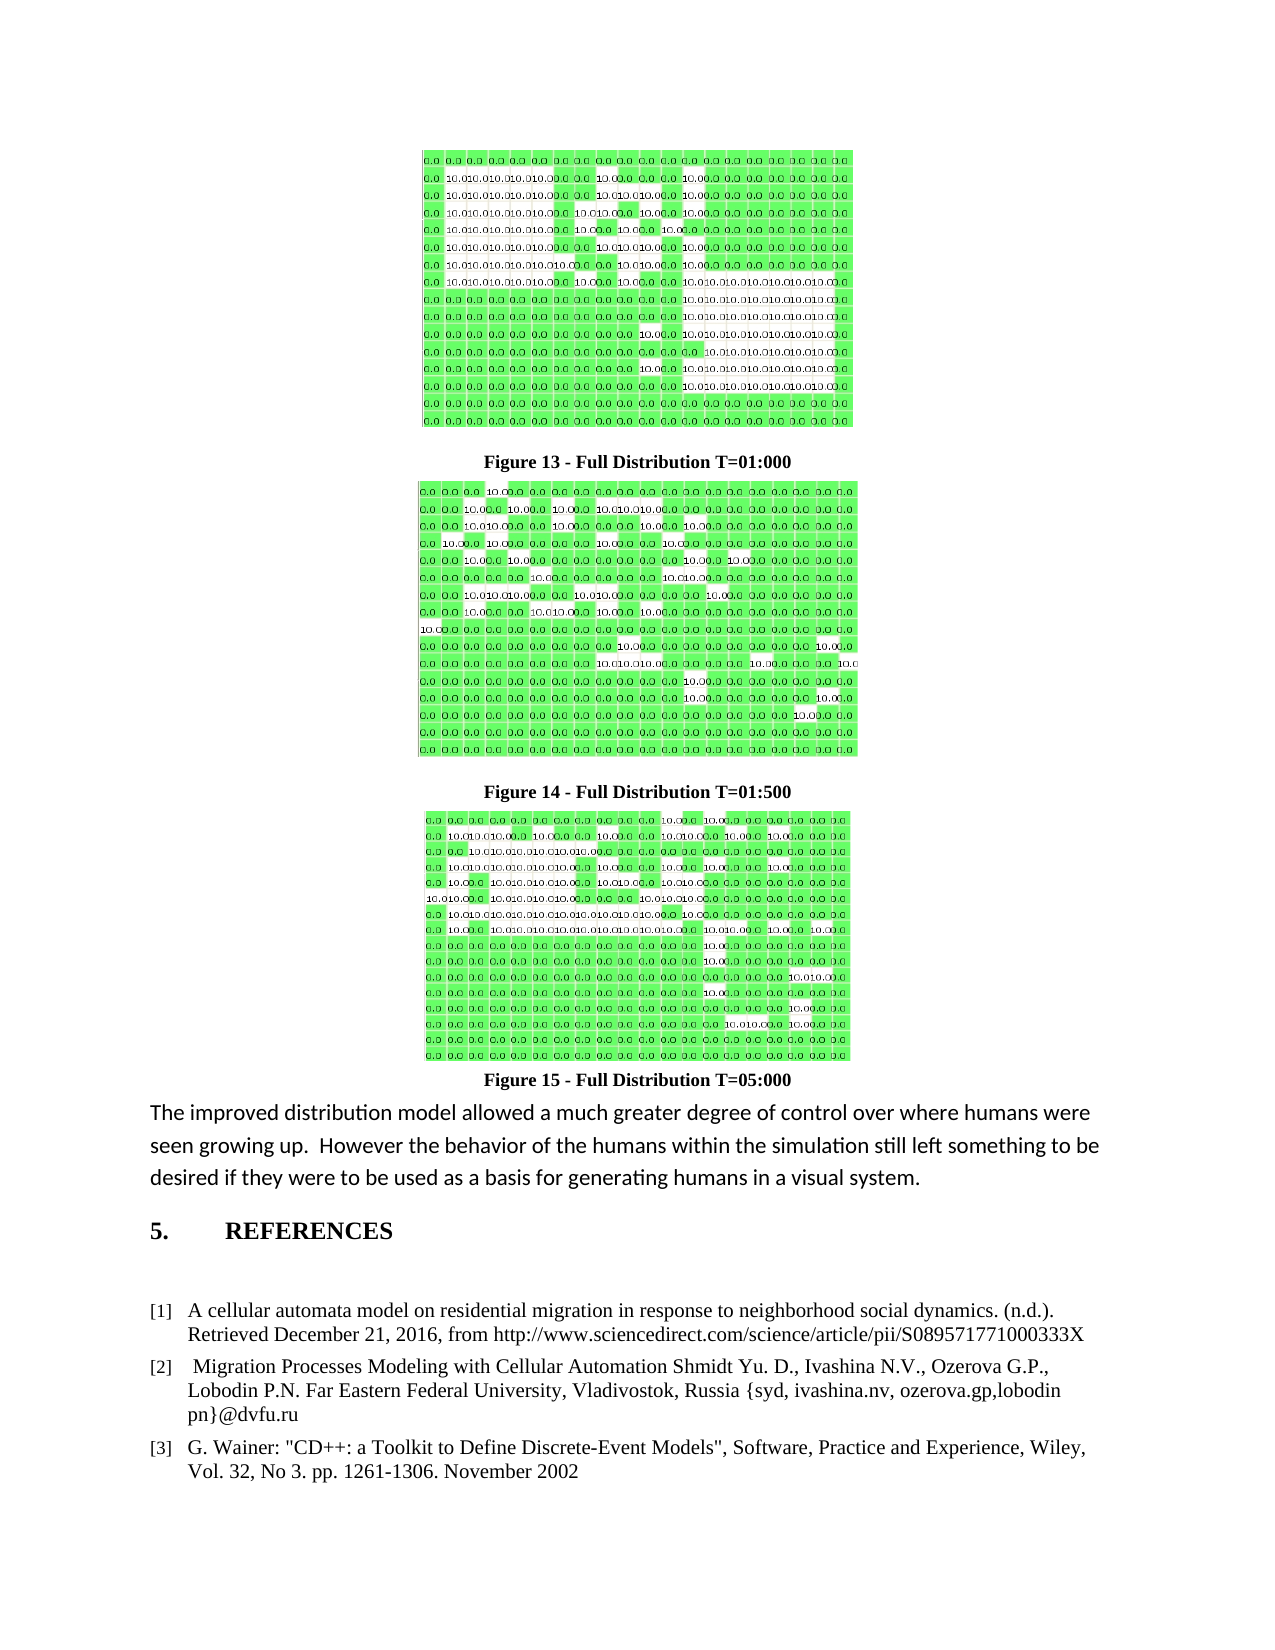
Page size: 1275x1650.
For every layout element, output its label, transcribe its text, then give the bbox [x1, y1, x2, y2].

text The improved distribution model allowed a much greater degree of control over where humans were seen growing up. However the behavior of the humans within the simulation still left something to be desired if they were to be used as a basis for generating humans in a visual system. [150, 1098, 1125, 1191]
text Migration Processes Modeling with Cellular Automation Shmidt Yu. D., Ivashina N.V., Ozerova G.P., Lobodin P.N. Far Eastern Federal University, Vladivostok, Russia {syd, ivashina.nv, ozerova.gp,lobodin pn}@dvfu.ru [150, 1354, 1125, 1426]
text Figure 14 - Full Distribution T=01:500 [150, 781, 1125, 803]
picture [417, 481, 858, 757]
text G. Wainer: "CD++: a Toolkit to Define Discrete-Event Models", Software, Practice and Experience, Wiley, Vol. 32, No 3. pp. 1261-1306. November 2002 [150, 1435, 1125, 1483]
subtitle REFERENCES [150, 1216, 1125, 1245]
picture [424, 811, 851, 1061]
text A cellular automata model on residential migration in response to neighborhood social dynamics. (n.d.). Retrieved December 21, 2016, from http://www.sciencedirect.com/science/article/pii/S089571771000333X [150, 1298, 1125, 1346]
text Figure 15 - Full Distribution T=05:000 [150, 1069, 1125, 1090]
picture [422, 150, 853, 427]
text Figure 13 - Full Distribution T=01:000 [150, 451, 1125, 473]
